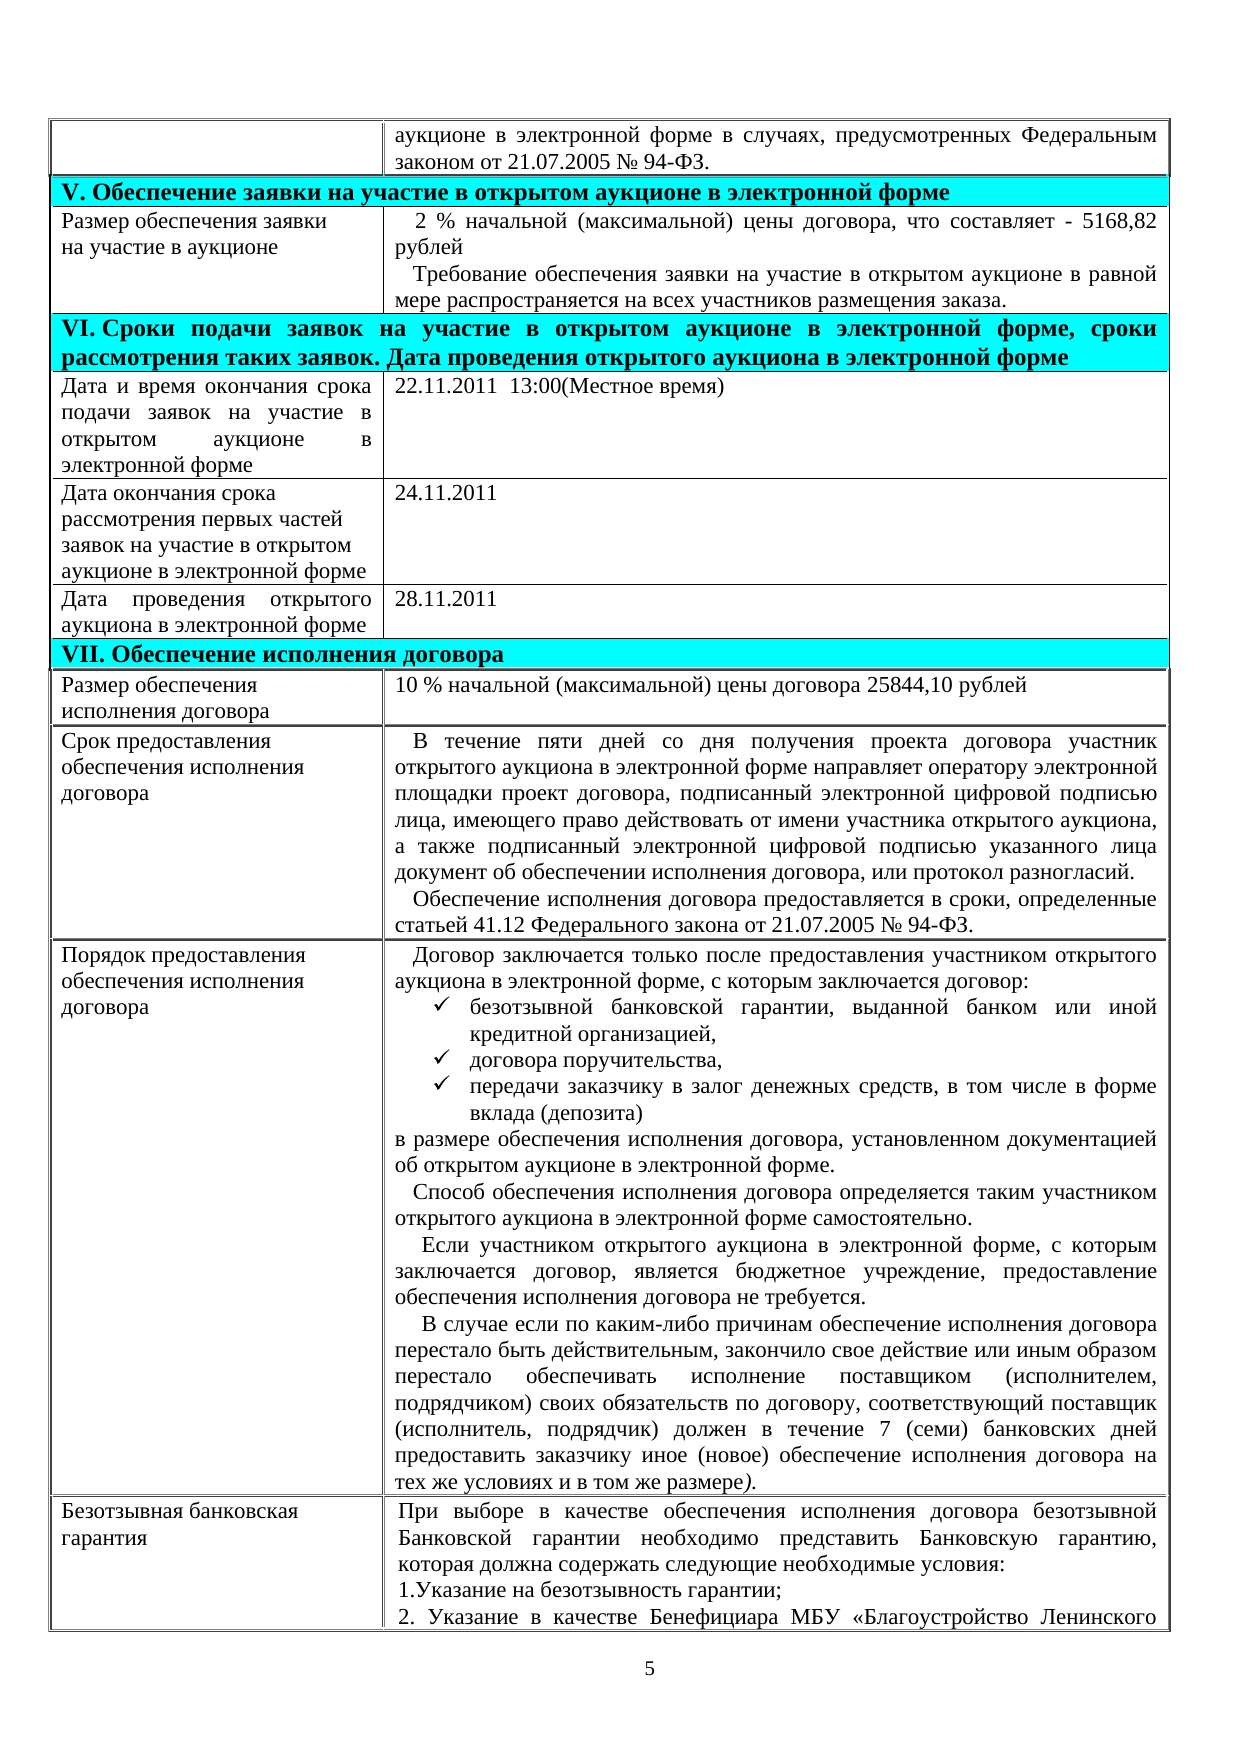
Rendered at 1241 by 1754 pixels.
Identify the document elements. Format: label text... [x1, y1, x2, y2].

table_cell 2 % начальной (максимальной) цены договора, что составляет - 5168,82 рублей Требование обеспечения заявки на участие в открытом аукционе в равной мере распространяется на всех участников размещения заказа. [384, 206, 1169, 312]
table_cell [383, 1494, 1168, 1629]
table_cell Дата проведения открытого аукциона в электронной форме [51, 584, 383, 638]
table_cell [383, 119, 1168, 174]
table_cell V. Обеспечение заявки на участие в открытом аукционе в электронной форме [51, 174, 1169, 206]
table_cell В течение пяти дней со дня получения проекта договора участник открытого аукциона в электронной форме направляет оператору электронной площадки проект договора, подписанный электронной цифровой подписью лица, имеющего право действовать от имени участника открытого аукциона, а также подписанный электронной цифровой подписью указанного лица документ об обеспечении исполнения договора, или протокол разногласий. Обеспечение исполнения договора предоставляется в сроки, определенные статьей 41.12 Федерального закона от 21.07.2005 № 94-ФЗ. [385, 724, 1169, 937]
table_cell Срок предоставления обеспечения исполнения договора [50, 724, 382, 937]
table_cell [52, 1494, 383, 1629]
table_cell Дата окончания срока рассмотрения первых частей заявок на участие в открытом аукционе в электронной форме [51, 478, 383, 584]
table_cell 24.11.2011 [384, 478, 1169, 584]
table_cell 28.11.2011 [384, 584, 1169, 638]
table_cell 22.11.2011 13:00(Местное время) [384, 371, 1169, 477]
table_cell Порядок предоставления обеспечения исполнения договора [50, 938, 382, 1494]
table_cell VI. Сроки подачи заявок на участие в открытом аукционе в электронной форме, сроки рассмотрения таких заявок. Дата проведения открытого аукциона в электронной форме [51, 313, 1169, 371]
table_cell Дата и время окончания срока подачи заявок на участие в открытом аукционе в электронной форме [51, 371, 383, 477]
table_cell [52, 121, 383, 174]
table_cell 10 % начальной (максимальной) цены договора 25844,10 рублей [385, 668, 1169, 723]
table_cell Размер обеспечения заявки на участие в аукционе [51, 206, 383, 312]
table_cell Размер обеспечения исполнения договора [51, 668, 382, 723]
table_cell VII. Обеспечение исполнения договора [51, 638, 1169, 667]
table_cell Договор заключается только после предоставления участником открытого аукциона в электронной форме, с которым заключается договор: безотзывной банковской гарантии, выданной банком или иной кредитной организацией, договора поручительства, передачи заказчику в залог денежных средств, в том числе в форме вклада (депозита) в размере обеспечения исполнения договора, установленном документацией об открытом аукционе в электронной форме. Способ обеспечения исполнения договора определяется таким участником открытого аукциона в электронной форме самостоятельно. Если участником открытого аукциона в электронной форме, с которым заключается договор, является бюджетное учреждение, предоставление обеспечения исполнения договора не требуется. В случае если по каким-либо причинам обеспечение исполнения договора перестало быть действительным, закончило свое действие или иным образом перестало обеспечивать исполнение поставщиком (исполнителем, подрядчиком) своих обязательств по договору, соответствующий поставщик (исполнитель, подрядчик) должен в течение 7 (семи) банковских дней предоставить заказчику иное (новое) обеспечение исполнения договора на тех же условиях и в том же размере). [385, 938, 1169, 1494]
